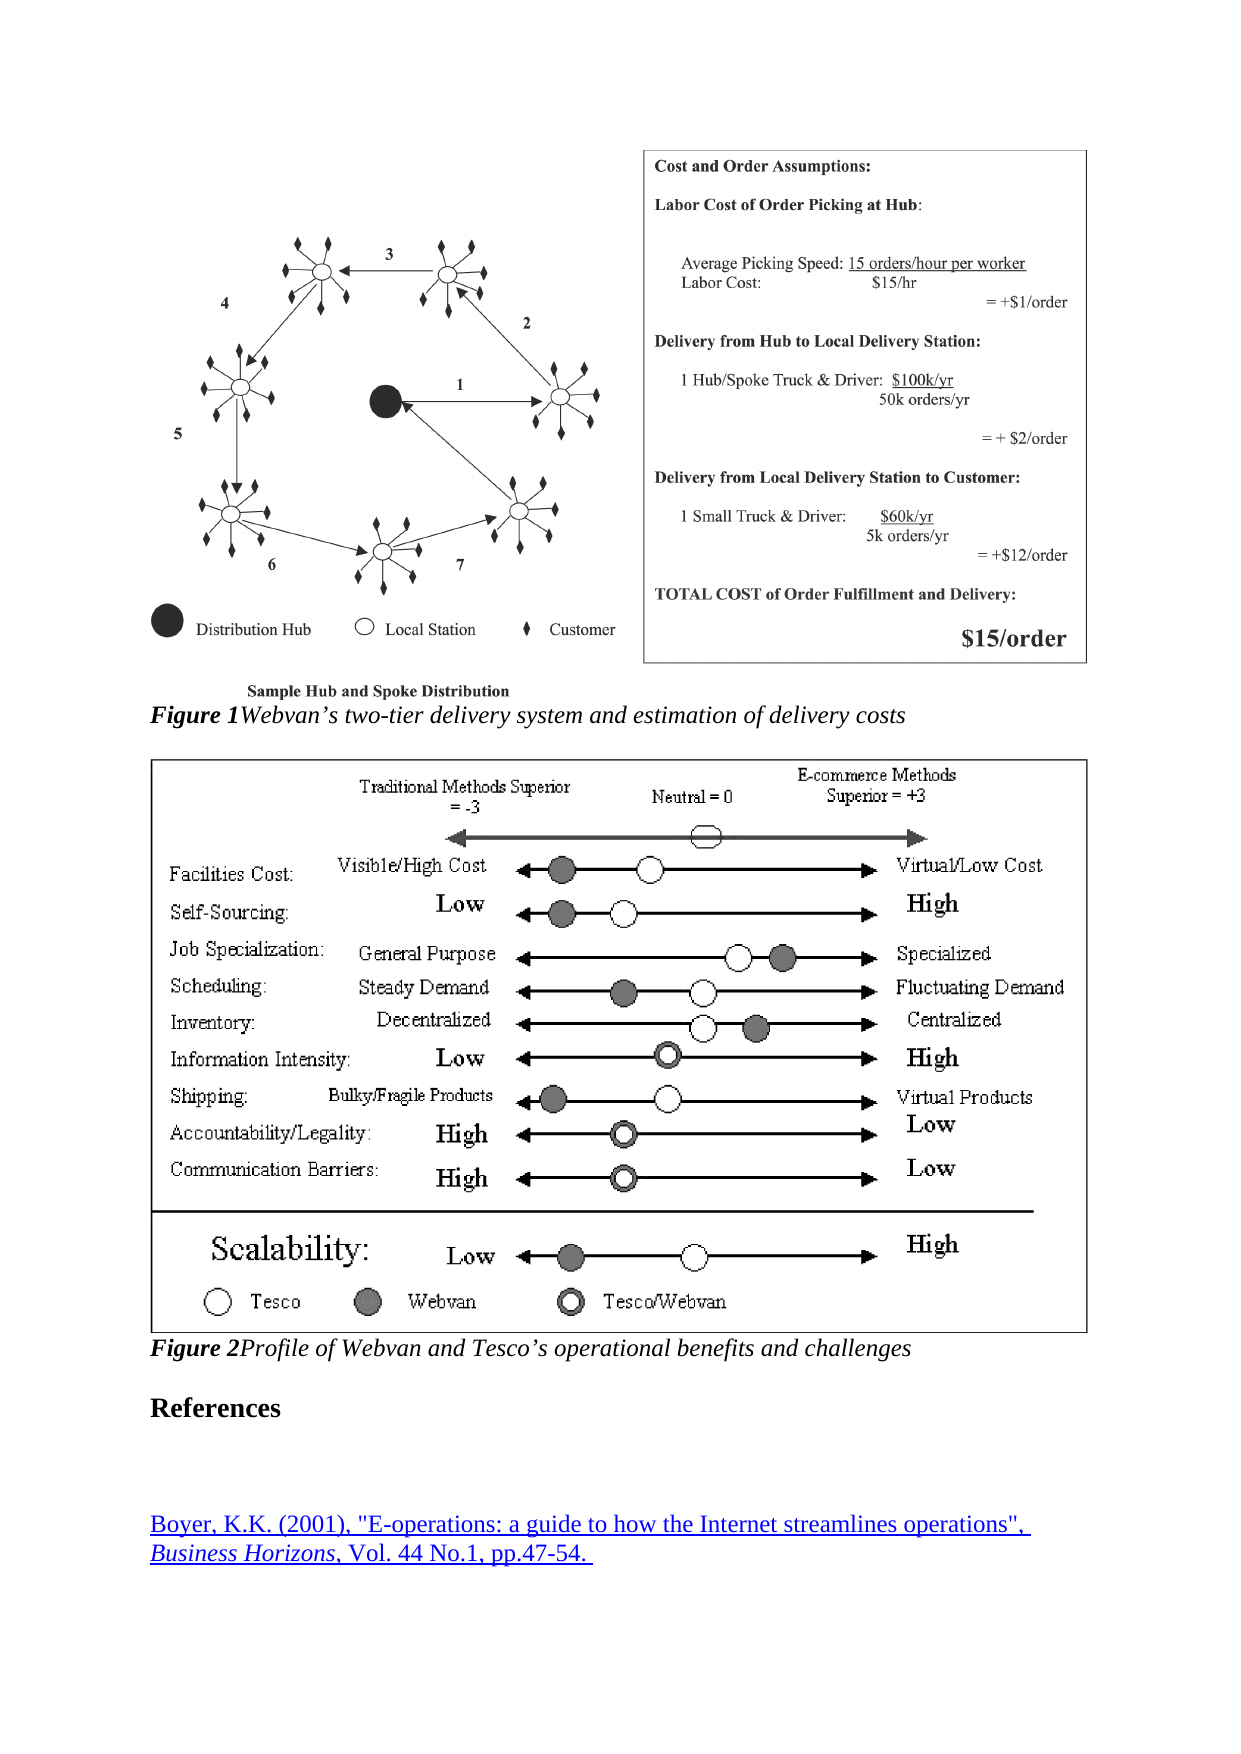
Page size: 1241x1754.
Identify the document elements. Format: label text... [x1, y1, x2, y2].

picture [150, 150, 1088, 700]
text References [150, 1391, 1090, 1423]
text Boyer, K.K. (2001), "E-operations: a guide to how the Internet streamlines operations", Business Horizons, Vol. 44 No.1, pp.47-54. [150, 1509, 1090, 1567]
picture [150, 757, 1088, 1333]
